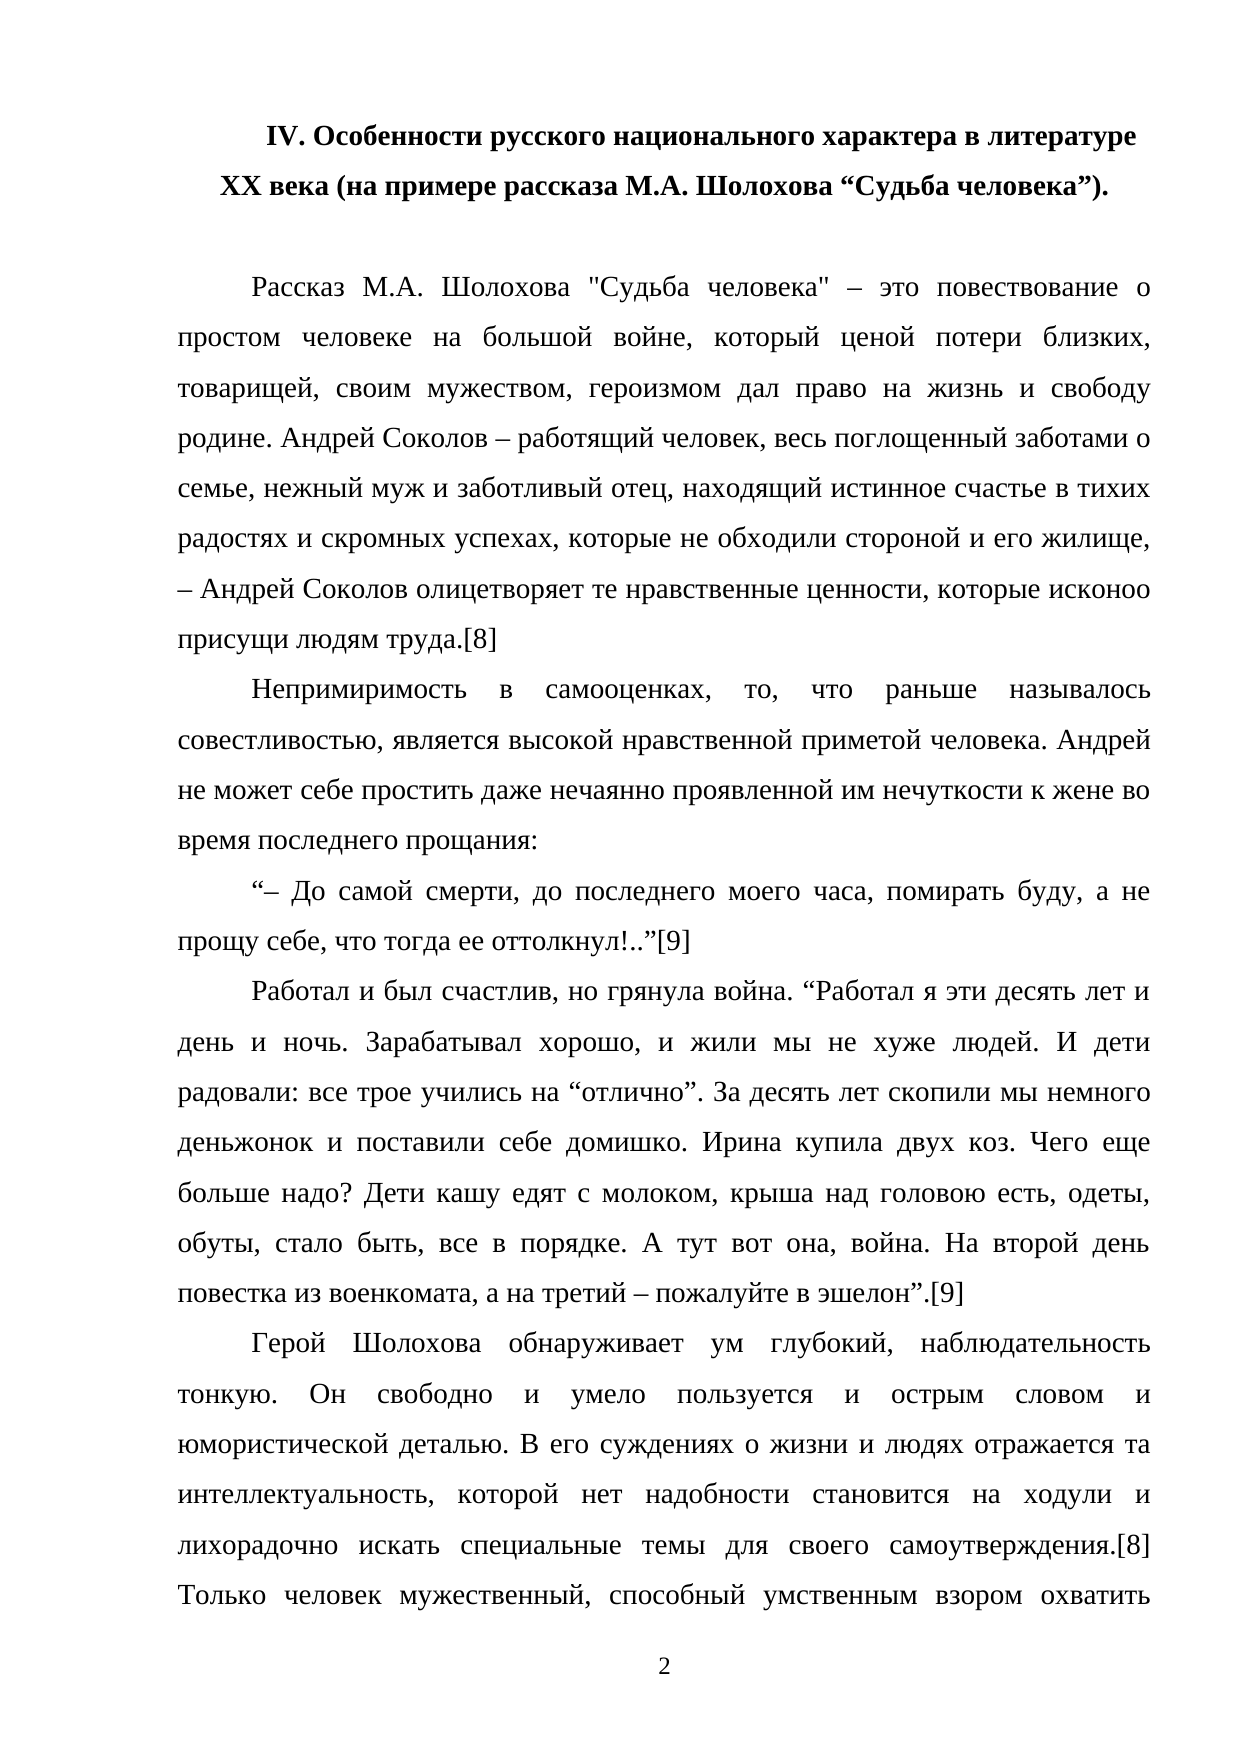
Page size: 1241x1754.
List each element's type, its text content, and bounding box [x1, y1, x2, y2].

text IV. Особенности русского национального характера в литературе XX века (на примере рассказа М.А. Шолохова “Судьба человека”). [177, 118, 1152, 202]
text “– До самой смерти, до последнего моего часа, помирать буду, а не прощу себе, что тогда ее оттолкнул!..”[9] [177, 873, 1152, 957]
text Работал и был счастлив, но грянула война. “Работал я эти десять лет и день и ночь. Зарабатывал хорошо, и жили мы не хуже людей. И дети радовали: все трое учились на “отлично”. За десять лет скопили мы немного деньжонок и поставили себе домишко. Ирина купила двух коз. Чего еще больше надо? Дети кашу едят с молоком, крыша над головою есть, одеты, обуты, стало быть, все в порядке. А тут вот она, война. На второй день повестка из военкомата, а на третий – пожалуйте в эшелон”.[9] [177, 973, 1152, 1309]
text Рассказ М.А. Шолохова "Судьба человека" – это повествование о простом человеке на большой войне, который ценой потери близких, товарищей, своим мужеством, героизмом дал право на жизнь и свободу родине. Андрей Соколов – работящий человек, весь поглощенный заботами о семье, нежный муж и заботливый отец, находящий истинное счастье в тихих радостях и скромных успехах, которые не обходили стороной и его жилище, – Андрей Соколов олицетворяет те нравственные ценности, которые исконоо присущи людям труда.[8] [177, 269, 1152, 655]
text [177, 1326, 1152, 1611]
text Непримиримость в самооценках, то, что раньше называлось совестливостью, является высокой нравственной приметой человека. Андрей не может себе простить даже нечаянно проявленной им нечуткости к жене во время последнего прощания: [177, 672, 1152, 856]
